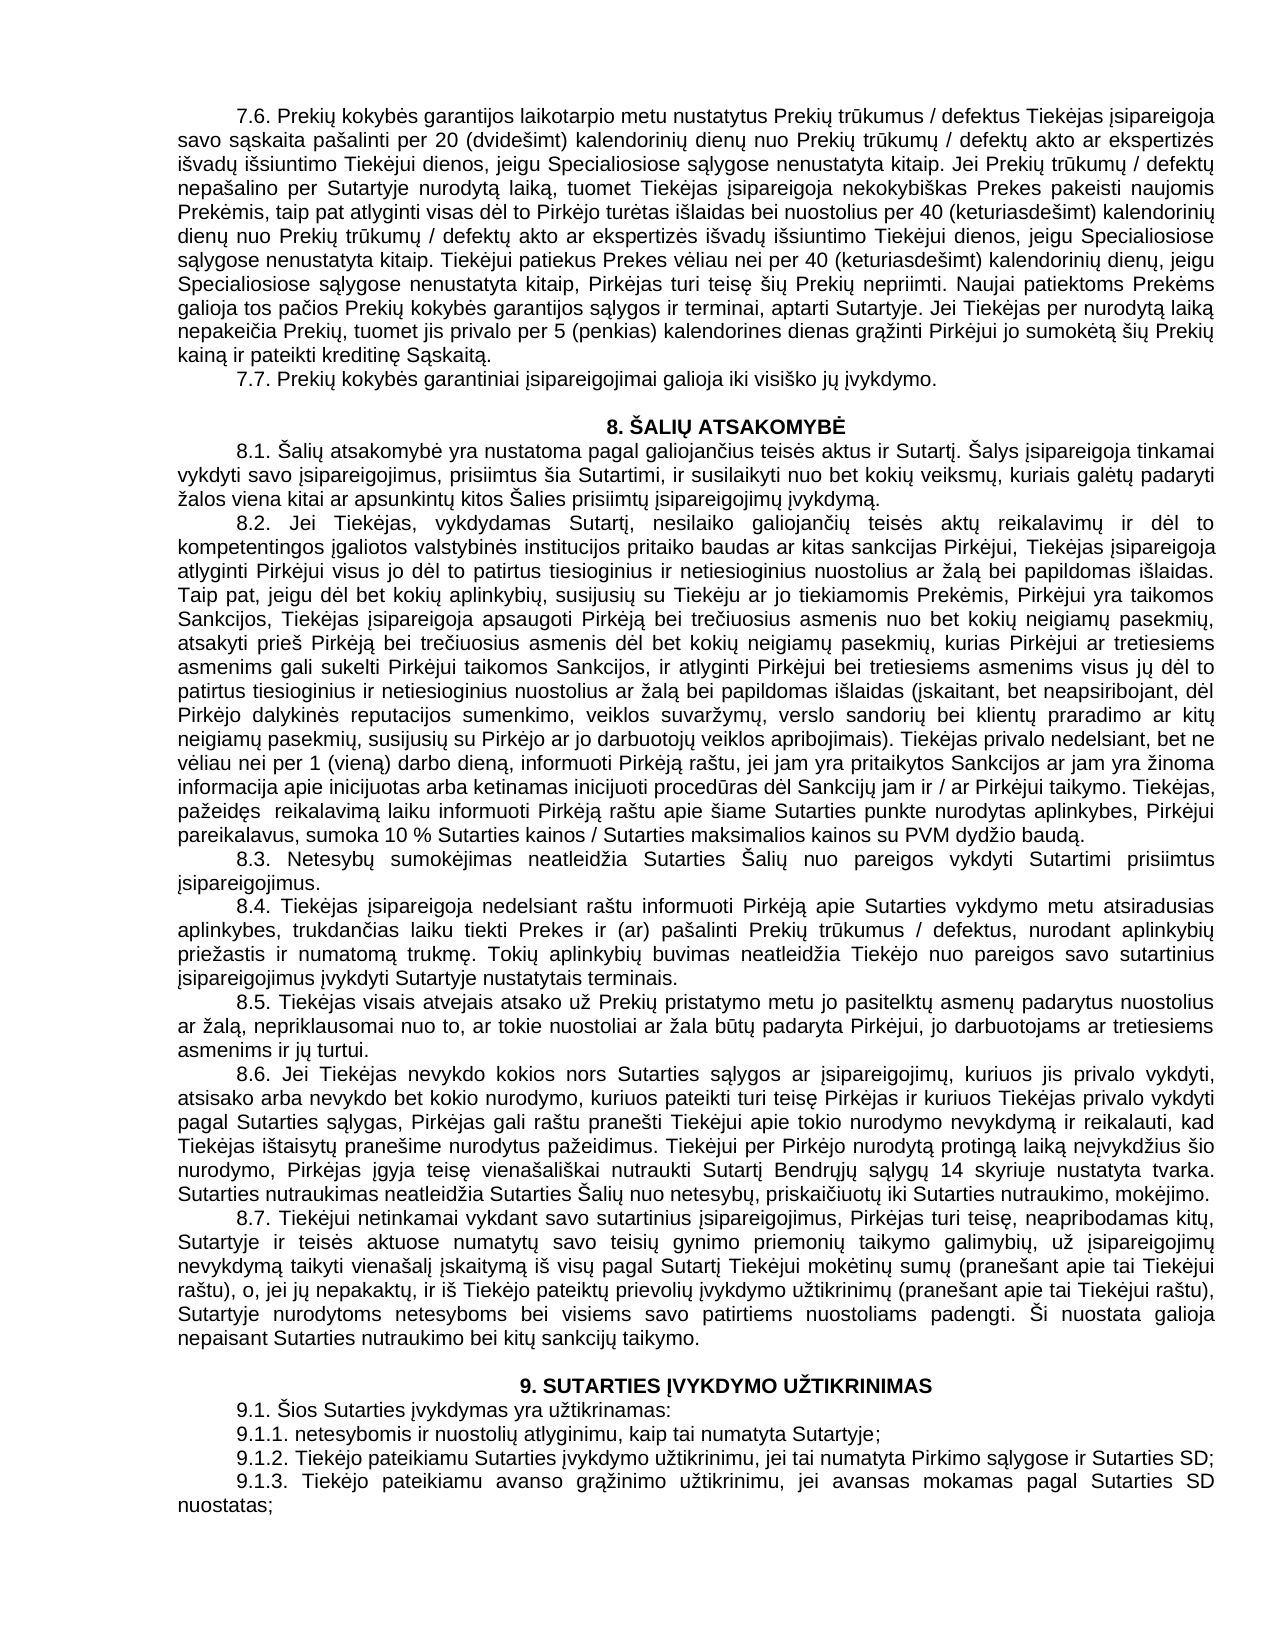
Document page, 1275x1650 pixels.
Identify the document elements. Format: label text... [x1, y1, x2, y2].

text 9.1.3. Tiekėjo pateikiamu avanso grąžinimo užtikrinimu, jei avansas mokamas pagal Sutarties SD nuostatas; [177, 1469, 1216, 1517]
text 7.6. Prekių kokybės garantijos laikotarpio metu nustatytus Prekių trūkumus / defektus Tiekėjas įsipareigoja savo sąskaita pašalinti per 20 (dvidešimt) kalendorinių dienų nuo Prekių trūkumų / defektų akto ar ekspertizės išvadų išsiuntimo Tiekėjui dienos, jeigu Specialiosiose sąlygose nenustatyta kitaip. Jei Prekių trūkumų / defektų nepašalino per Sutartyje nurodytą laiką, tuomet Tiekėjas įsipareigoja nekokybiškas Prekes pakeisti naujomis Prekėmis, taip pat atlyginti visas dėl to Pirkėjo turėtas išlaidas bei nuostolius per 40 (keturiasdešimt) kalendorinių dienų nuo Prekių trūkumų / defektų akto ar ekspertizės išvadų išsiuntimo Tiekėjui dienos, jeigu Specialiosiose sąlygose nenustatyta kitaip. Tiekėjui patiekus Prekes vėliau nei per 40 (keturiasdešimt) kalendorinių dienų, jeigu Specialiosiose sąlygose nenustatyta kitaip, Pirkėjas turi teisę šių Prekių nepriimti. Naujai patiektoms Prekėms galioja tos pačios Prekių kokybės garantijos sąlygos ir terminai, aptarti Sutartyje. Jei Tiekėjas per nurodytą laiką nepakeičia Prekių, tuomet jis privalo per 5 (penkias) kalendorines dienas grąžinti Pirkėjui jo sumokėtą šių Prekių kainą ir pateikti kreditinę Sąskaitą. [177, 104, 1216, 367]
text 8.3. Netesybų sumokėjimas neatleidžia Sutarties Šalių nuo pareigos vykdyti Sutartimi prisiimtus įsipareigojimus. [177, 846, 1216, 894]
text 7.7. Prekių kokybės garantiniai įsipareigojimai galioja iki visiško jų įvykdymo. [177, 367, 1216, 391]
text 8.7. Tiekėjui netinkamai vykdant savo sutartinius įsipareigojimus, Pirkėjas turi teisę, neapribodamas kitų, Sutartyje ir teisės aktuose numatytų savo teisių gynimo priemonių taikymo galimybių, už įsipareigojimų nevykdymą taikyti vienašalį įskaitymą iš visų pagal Sutartį Tiekėjui mokėtinų sumų (pranešant apie tai Tiekėjui raštu), o, jei jų nepakaktų, ir iš Tiekėjo pateiktų prievolių įvykdymo užtikrinimų (pranešant apie tai Tiekėjui raštu), Sutartyje nurodytoms netesyboms bei visiems savo patirtiems nuostoliams padengti. Ši nuostata galioja nepaisant Sutarties nutraukimo bei kitų sankcijų taikymo. [177, 1206, 1216, 1349]
text 8.4. Tiekėjas įsipareigoja nedelsiant raštu informuoti Pirkėją apie Sutarties vykdymo metu atsiradusias aplinkybes, trukdančias laiku tiekti Prekes ir (ar) pašalinti Prekių trūkumus / defektus, nurodant aplinkybių priežastis ir numatomą trukmę. Tokių aplinkybių buvimas neatleidžia Tiekėjo nuo pareigos savo sutartinius įsipareigojimus įvykdyti Sutartyje nustatytais terminais. [177, 894, 1216, 990]
text 8.1. Šalių atsakomybė yra nustatoma pagal galiojančius teisės aktus ir Sutartį. Šalys įsipareigoja tinkamai vykdyti savo įsipareigojimus, prisiimtus šia Sutartimi, ir susilaikyti nuo bet kokių veiksmų, kuriais galėtų padaryti žalos viena kitai ar apsunkintų kitos Šalies prisiimtų įsipareigojimų įvykdymą. [177, 439, 1216, 511]
text 8.2. Jei Tiekėjas, vykdydamas Sutartį, nesilaiko galiojančių teisės aktų reikalavimų ir dėl to kompetentingos įgaliotos valstybinės institucijos pritaiko baudas ar kitas sankcijas Pirkėjui, Tiekėjas įsipareigoja atlyginti Pirkėjui visus jo dėl to patirtus tiesioginius ir netiesioginius nuostolius ar žalą bei papildomas išlaidas. Taip pat, jeigu dėl bet kokių aplinkybių, susijusių su Tiekėju ar jo tiekiamomis Prekėmis, Pirkėjui yra taikomos Sankcijos, Tiekėjas įsipareigoja apsaugoti Pirkėją bei trečiuosius asmenis nuo bet kokių neigiamų pasekmių, atsakyti prieš Pirkėją bei trečiuosius asmenis dėl bet kokių neigiamų pasekmių, kurias Pirkėjui ar tretiesiems asmenims gali sukelti Pirkėjui taikomos Sankcijos, ir atlyginti Pirkėjui bei tretiesiems asmenims visus jų dėl to patirtus tiesioginius ir netiesioginius nuostolius ar žalą bei papildomas išlaidas (įskaitant, bet neapsiribojant, dėl Pirkėjo dalykinės reputacijos sumenkimo, veiklos suvaržymų, verslo sandorių bei klientų praradimo ar kitų neigiamų pasekmių, susijusių su Pirkėjo ar jo darbuotojų veiklos apribojimais). Tiekėjas privalo nedelsiant, bet ne vėliau nei per 1 (vieną) darbo dieną, informuoti Pirkėją raštu, jei jam yra pritaikytos Sankcijos ar jam yra žinoma informacija apie inicijuotas arba ketinamas inicijuoti procedūras dėl Sankcijų jam ir / ar Pirkėjui taikymo. Tiekėjas, pažeidęs reikalavimą laiku informuoti Pirkėją raštu apie šiame Sutarties punkte nurodytas aplinkybes, Pirkėjui pareikalavus, sumoka 10 % Sutarties kainos / Sutarties maksimalios kainos su PVM dydžio baudą. [177, 511, 1216, 846]
text 9.1.2. Tiekėjo pateikiamu Sutarties įvykdymo užtikrinimu, jei tai numatyta Pirkimo sąlygose ir Sutarties SD; [177, 1445, 1216, 1469]
text 8.6. Jei Tiekėjas nevykdo kokios nors Sutarties sąlygos ar įsipareigojimų, kuriuos jis privalo vykdyti, atsisako arba nevykdo bet kokio nurodymo, kuriuos pateikti turi teisę Pirkėjas ir kuriuos Tiekėjas privalo vykdyti pagal Sutarties sąlygas, Pirkėjas gali raštu pranešti Tiekėjui apie tokio nurodymo nevykdymą ir reikalauti, kad Tiekėjas ištaisytų pranešime nurodytus pažeidimus. Tiekėjui per Pirkėjo nurodytą protingą laiką neįvykdžius šio nurodymo, Pirkėjas įgyja teisę vienašališkai nutraukti Sutartį Bendrųjų sąlygų 14 skyriuje nustatyta tvarka. Sutarties nutraukimas neatleidžia Sutarties Šalių nuo netesybų, priskaičiuotų iki Sutarties nutraukimo, mokėjimo. [177, 1062, 1216, 1206]
text 8.5. Tiekėjas visais atvejais atsako už Prekių pristatymo metu jo pasitelktų asmenų padarytus nuostolius ar žalą, nepriklausomai nuo to, ar tokie nuostoliai ar žala būtų padaryta Pirkėjui, jo darbuotojams ar tretiesiems asmenims ir jų turtui. [177, 990, 1216, 1062]
text 8. ŠALIŲ ATSAKOMYBĖ [177, 415, 1216, 439]
text 9.1. Šios Sutarties įvykdymas yra užtikrinamas: [177, 1397, 1216, 1421]
text 9. SUTARTIES ĮVYKDYMO UŽTIKRINIMAS [177, 1373, 1216, 1397]
text 9.1.1. netesybomis ir nuostolių atlyginimu, kaip tai numatyta Sutartyje; [177, 1421, 1216, 1445]
